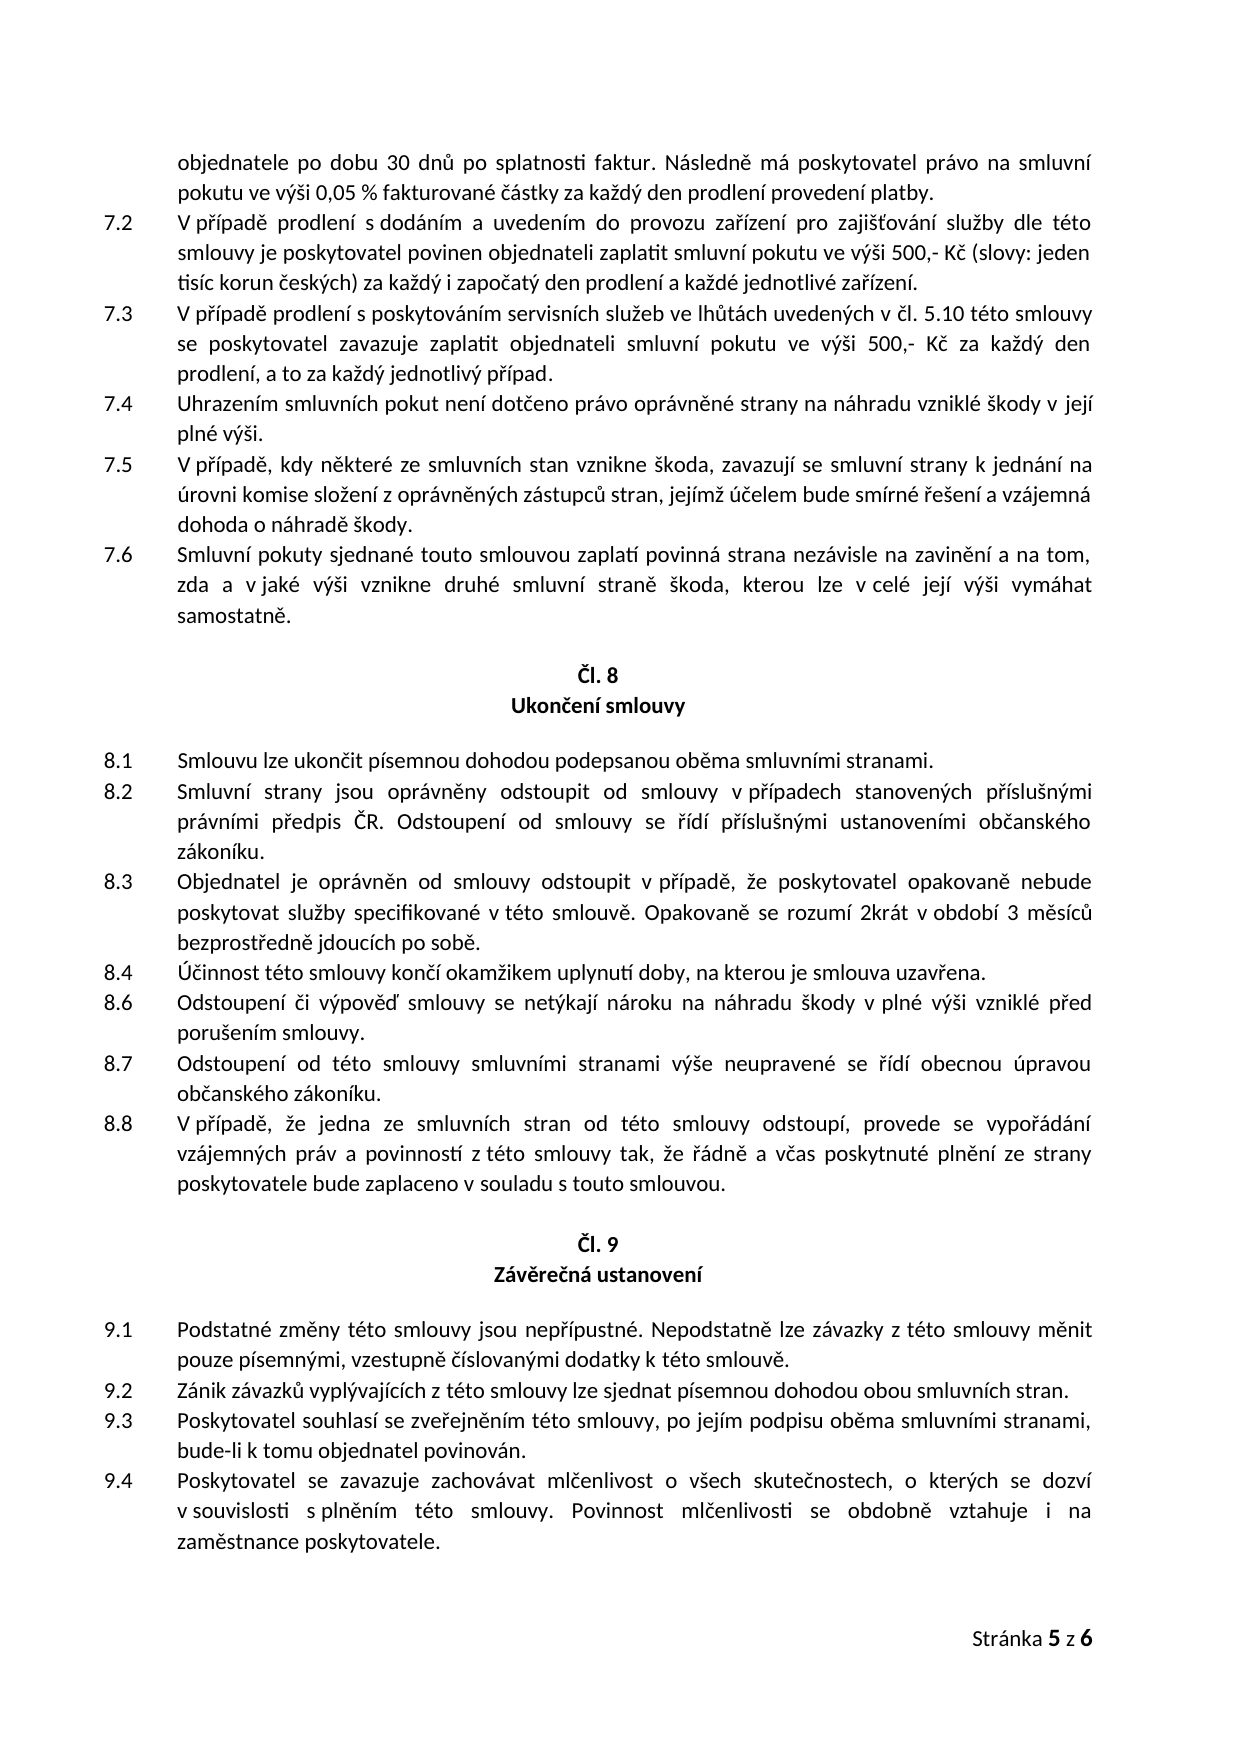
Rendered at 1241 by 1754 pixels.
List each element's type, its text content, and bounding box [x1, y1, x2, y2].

text 8.7 Odstoupení od této smlouvy smluvními stranami výše neupravené se řídí obecnou úpravou občanského zákoníku. [103, 1049, 1093, 1107]
text 8.6 Odstoupení či výpověď smlouvy se netýkají nároku na náhradu škody v plné výši vzniklé před porušením smlouvy. [103, 988, 1093, 1046]
text 7.4 Uhrazením smluvních pokut není dotčeno právo oprávněné strany na náhradu vzniklé škody v její plné výši. [103, 389, 1093, 447]
text 9.1 Podstatné změny této smlouvy jsou nepřípustné. Nepodstatně lze závazky z této smlouvy měnit pouze písemnými, vzestupně číslovanými dodatky k této smlouvě. [103, 1315, 1093, 1373]
text Čl. 9 [103, 1230, 1093, 1258]
text 7.6 Smluvní pokuty sjednané touto smlouvou zaplatí povinná strana nezávisle na zavinění a na tom, zda a v jaké výši vznikne druhé smluvní straně škoda, kterou lze v celé její výši vymáhat samostatně. [103, 540, 1093, 629]
text 8.2 Smluvní strany jsou oprávněny odstoupit od smlouvy v případech stanovených příslušnými právními předpis ČR. Odstoupení od smlouvy se řídí příslušnými ustanoveními občanského zákoníku. [103, 777, 1093, 865]
text 8.1 Smlouvu lze ukončit písemnou dohodou podepsanou oběma smluvními stranami. [103, 747, 1093, 774]
text Čl. 8 [103, 661, 1093, 689]
text 7.3 V případě prodlení s poskytováním servisních služeb ve lhůtách uvedených v čl. 5.10 této smlouvy se poskytovatel zavazuje zaplatit objednateli smluvní pokutu ve výši 500,- Kč za každý den prodlení, a to za každý jednotlivý případ. [103, 299, 1093, 387]
text Závěrečná ustanovení [103, 1260, 1093, 1288]
text 8.3 Objednatel je oprávněn od smlouvy odstoupit v případě, že poskytovatel opakovaně nebude poskytovat služby specifikované v této smlouvě. Opakovaně se rozumí 2krát v období 3 měsíců bezprostředně jdoucích po sobě. [103, 867, 1093, 956]
text 9.2 Zánik závazků vyplývajících z této smlouvy lze sjednat písemnou dohodou obou smluvních stran. [103, 1376, 1093, 1404]
text 7.2 V případě prodlení s dodáním a uvedením do provozu zařízení pro zajišťování služby dle této smlouvy je poskytovatel povinen objednateli zaplatit smluvní pokutu ve výši 500,- Kč (slovy: jeden tisíc korun českých) za každý i započatý den prodlení a každé jednotlivé zařízení. [103, 208, 1093, 296]
text Ukončení smlouvy [103, 691, 1093, 719]
text 9.3 Poskytovatel souhlasí se zveřejněním této smlouvy, po jejím podpisu oběma smluvními stranami, bude-li k tomu objednatel povinován. [103, 1406, 1093, 1464]
text 9.4 Poskytovatel se zavazuje zachovávat mlčenlivost o všech skutečnostech, o kterých se dozví v souvislosti s plněním této smlouvy. Povinnost mlčenlivosti se obdobně vztahuje i na zaměstnance poskytovatele. [103, 1466, 1093, 1555]
text 7.5 V případě, kdy některé ze smluvních stan vznikne škoda, zavazují se smluvní strany k jednání na úrovni komise složení z oprávněných zástupců stran, jejímž účelem bude smírné řešení a vzájemná dohoda o náhradě škody. [104, 450, 1093, 538]
text 8.8 V případě, že jedna ze smluvních stran od této smlouvy odstoupí, provede se vypořádání vzájemných práv a povinností z této smlouvy tak, že řádně a včas poskytnuté plnění ze strany poskytovatele bude zaplaceno v souladu s touto smlouvou. [103, 1109, 1093, 1197]
text objednatele po dobu 30 dnů po splatnosti faktur. Následně má poskytovatel právo na smluvní pokutu ve výši 0,05 % fakturované částky za každý den prodlení provedení platby. [177, 148, 1093, 206]
text 8.4 Účinnost této smlouvy končí okamžikem uplynutí doby, na kterou je smlouva uzavřena. [103, 958, 1093, 986]
